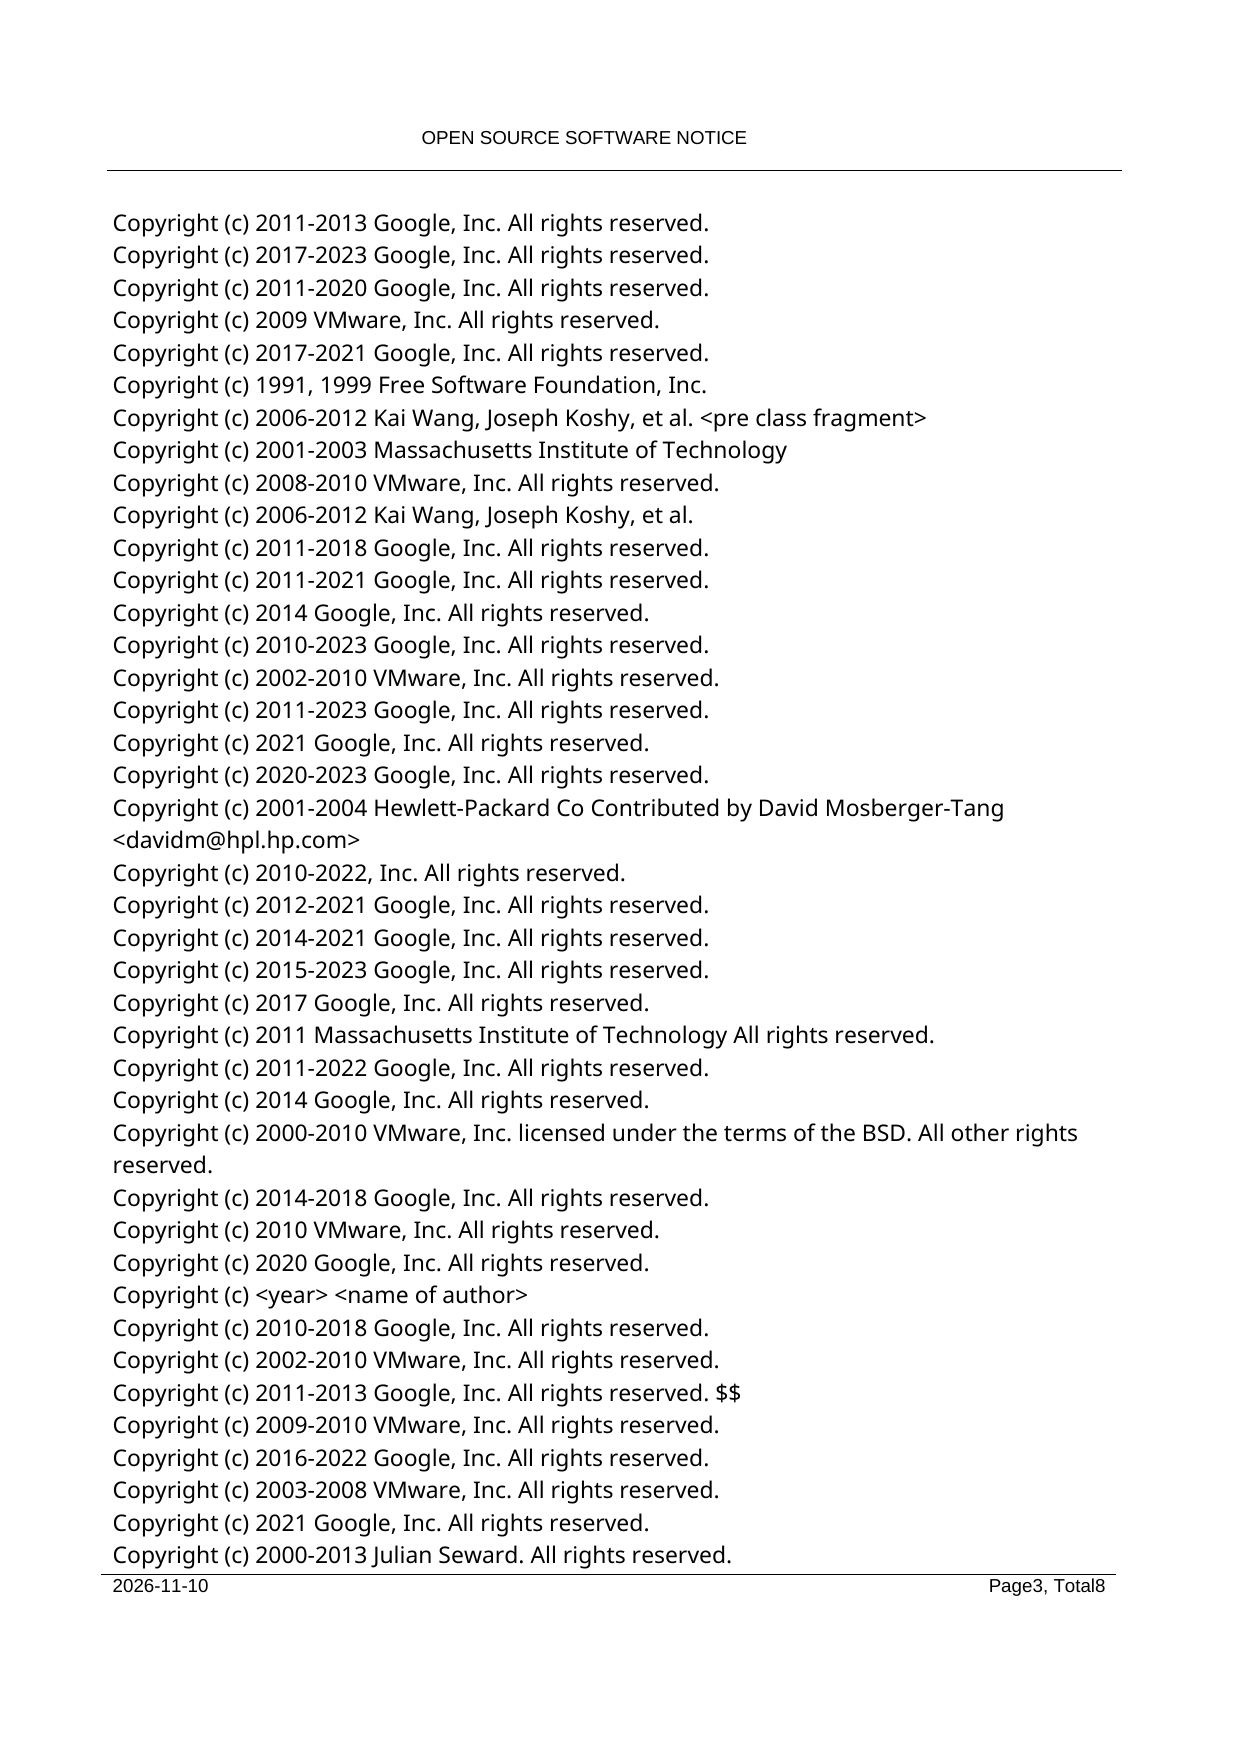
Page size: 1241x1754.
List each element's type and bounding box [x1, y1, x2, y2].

text [112, 206, 1128, 1571]
